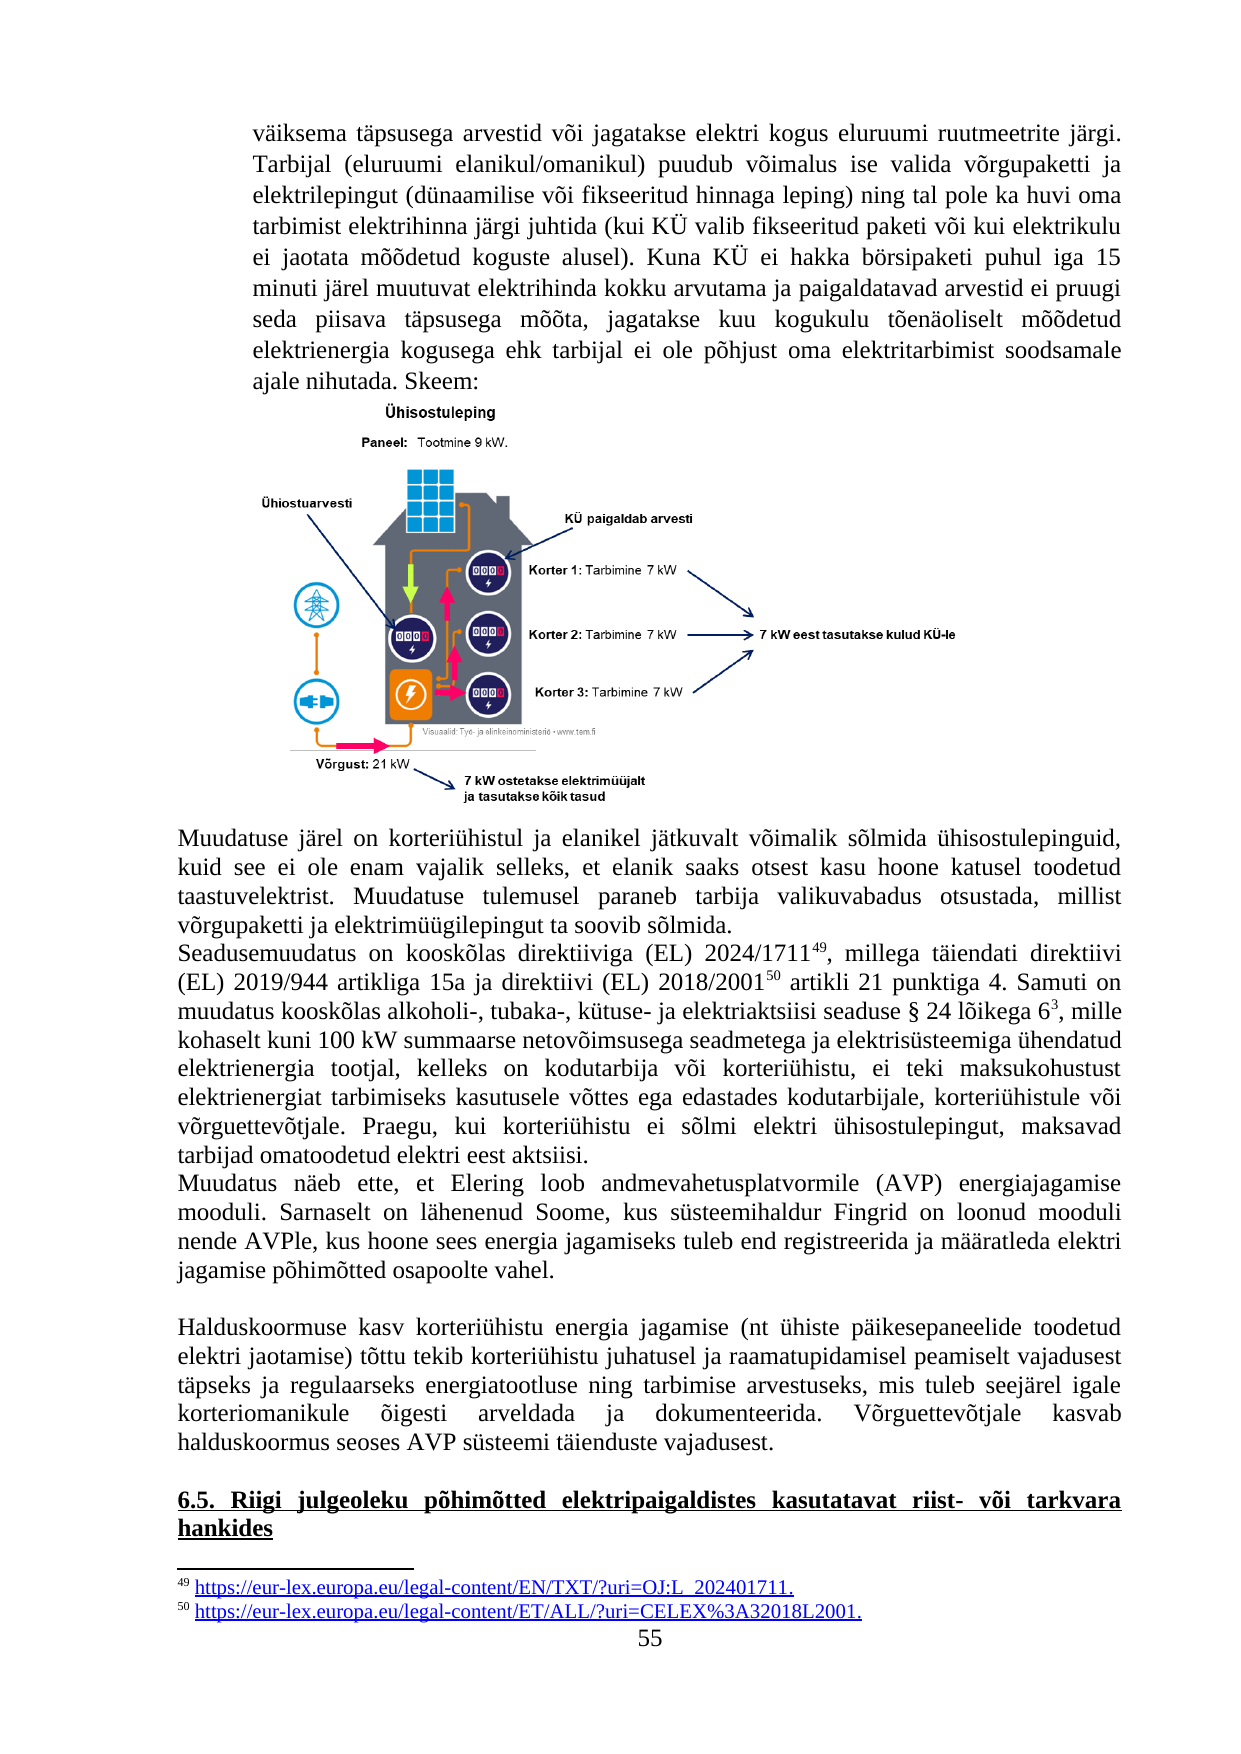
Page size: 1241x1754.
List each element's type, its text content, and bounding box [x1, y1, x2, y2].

text Halduskoormuse kasv korteriühistu energia jagamise (nt ühiste päikesepaneelide toodetud elektri jaotamise) tõttu tekib korteriühistu juhatusel ja raamatupidamisel peamiselt vajadusest täpseks ja regulaarseks energiatootluse ning tarbimise arvestuseks, mis tuleb seejärel igale korteriomanikule õigesti arveldada ja dokumenteerida. Võrguettevõtjale kasvab halduskoormus seoses AVP süsteemi täienduste vajadusest. [177, 1312, 1122, 1456]
text 6.5. Riigi julgeoleku põhimõtted elektripaigaldistes kasutatavat riist- või tarkvara hankides [177, 1511, 1122, 1542]
picture [252, 397, 968, 811]
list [215, 118, 1122, 395]
text Muudatuse järel on korteriühistul ja elanikel jätkuvalt võimalik sõlmida ühisostulepinguid, kuid see ei ole enam vajalik selleks, et elanik saaks otsest kasu hoone katusel toodetud taastuvelektrist. Muudatuse tulemusel paraneb tarbija valikuvabadus otsustada, millist võrgupaketti ja elektrimüügilepingut ta soovib sõlmida. [177, 823, 1122, 938]
text Muudatus näeb ette, et Elering loob andmevahetusplatvormile (AVP) energiajagamise mooduli. Sarnaselt on lähenenud Soome, kus süsteemihaldur Fingrid on loonud mooduli nende AVPle, kus hoone sees energia jagamiseks tuleb end registreerida ja määratleda elektri jagamise põhimõtted osapoolte vahel. [177, 1168, 1122, 1283]
text 6.5. Riigi julgeoleku põhimõtted elektripaigaldistes kasutatavat riist- või tarkvara hankides [177, 1485, 1122, 1510]
text Seadusemuudatus on kooskõlas direktiiviga (EL) 2024/1711, millega täiendati direktiivi (EL) 2019/944 artikliga 15a ja direktiivi (EL) 2018/2001 artikli 21 punktiga 4. Samuti on muudatus kooskõlas alkoholi-, tubaka-, kütuse- ja elektriaktsiisi seaduse § 24 lõikega 63, mille kohaselt kuni 100 kW summaarse netovõimsusega seadmetega ja elektrisüsteemiga ühendatud elektrienergia tootjal, kelleks on kodutarbija või korteriühistu, ei teki maksukohustust elektrienergiat tarbimiseks kasutusele võttes ega edastades kodutarbijale, korteriühistule või võrguettevõtjale. Praegu, kui korteriühistu ei sõlmi elektri ühisostulepingut, maksavad tarbijad omatoodetud elektri eest aktsiisi. [177, 938, 1122, 1168]
